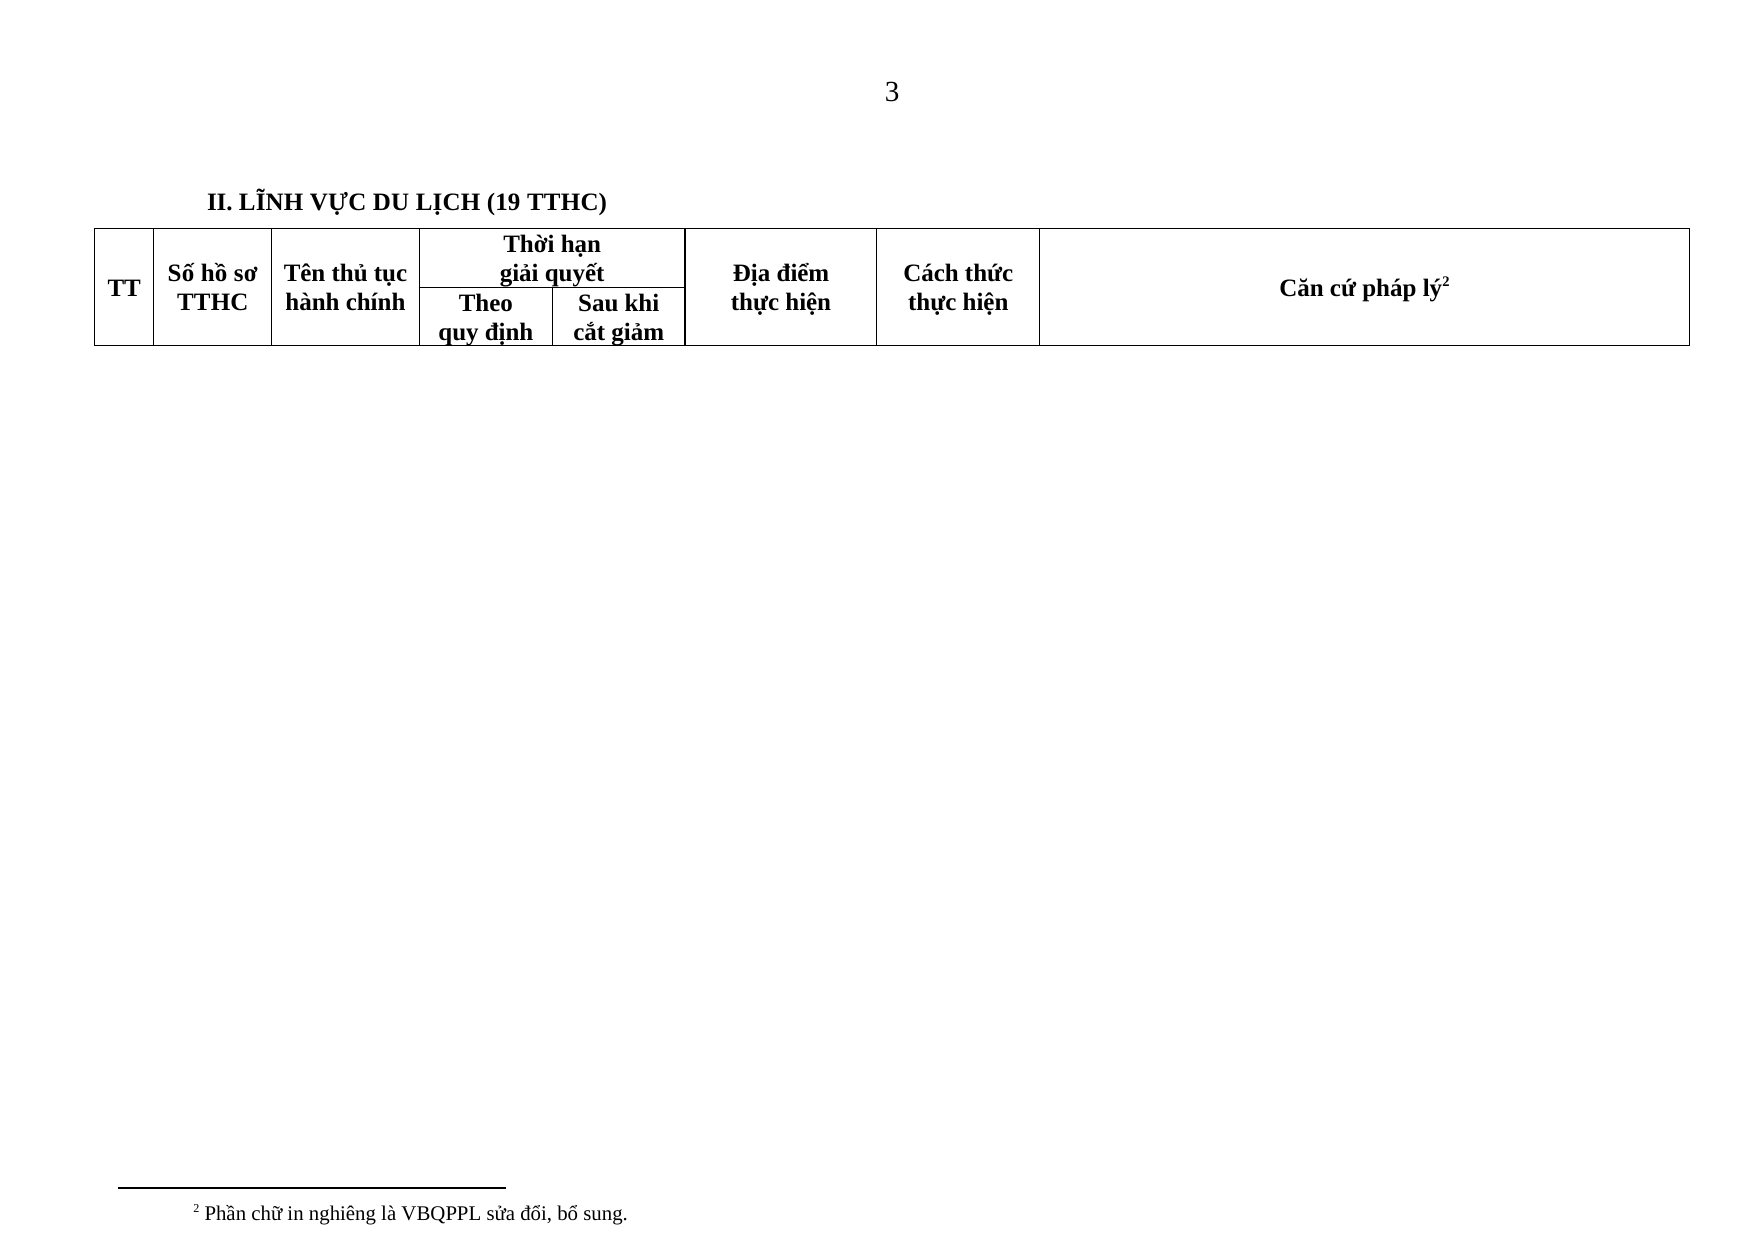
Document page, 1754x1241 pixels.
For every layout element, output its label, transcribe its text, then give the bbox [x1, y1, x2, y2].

table_header Cách thức thực hiện [877, 229, 1039, 345]
table_header Địa điểm thực hiện [686, 229, 876, 345]
table_header TT [95, 229, 153, 345]
table_header Tên thủ tục hành chính [272, 229, 419, 345]
table_header Căn cứ pháp lý [1040, 229, 1689, 345]
table_header Thời hạn giải quyết [420, 229, 684, 287]
text II. LĨNH VỰC DU LỊCH (19 TTHC) [118, 187, 1665, 216]
table_header Số hồ sơ TTHC [154, 229, 271, 345]
table_cell Theo quy định [420, 288, 552, 345]
table_cell Sau khi cắt giảm [553, 288, 684, 345]
